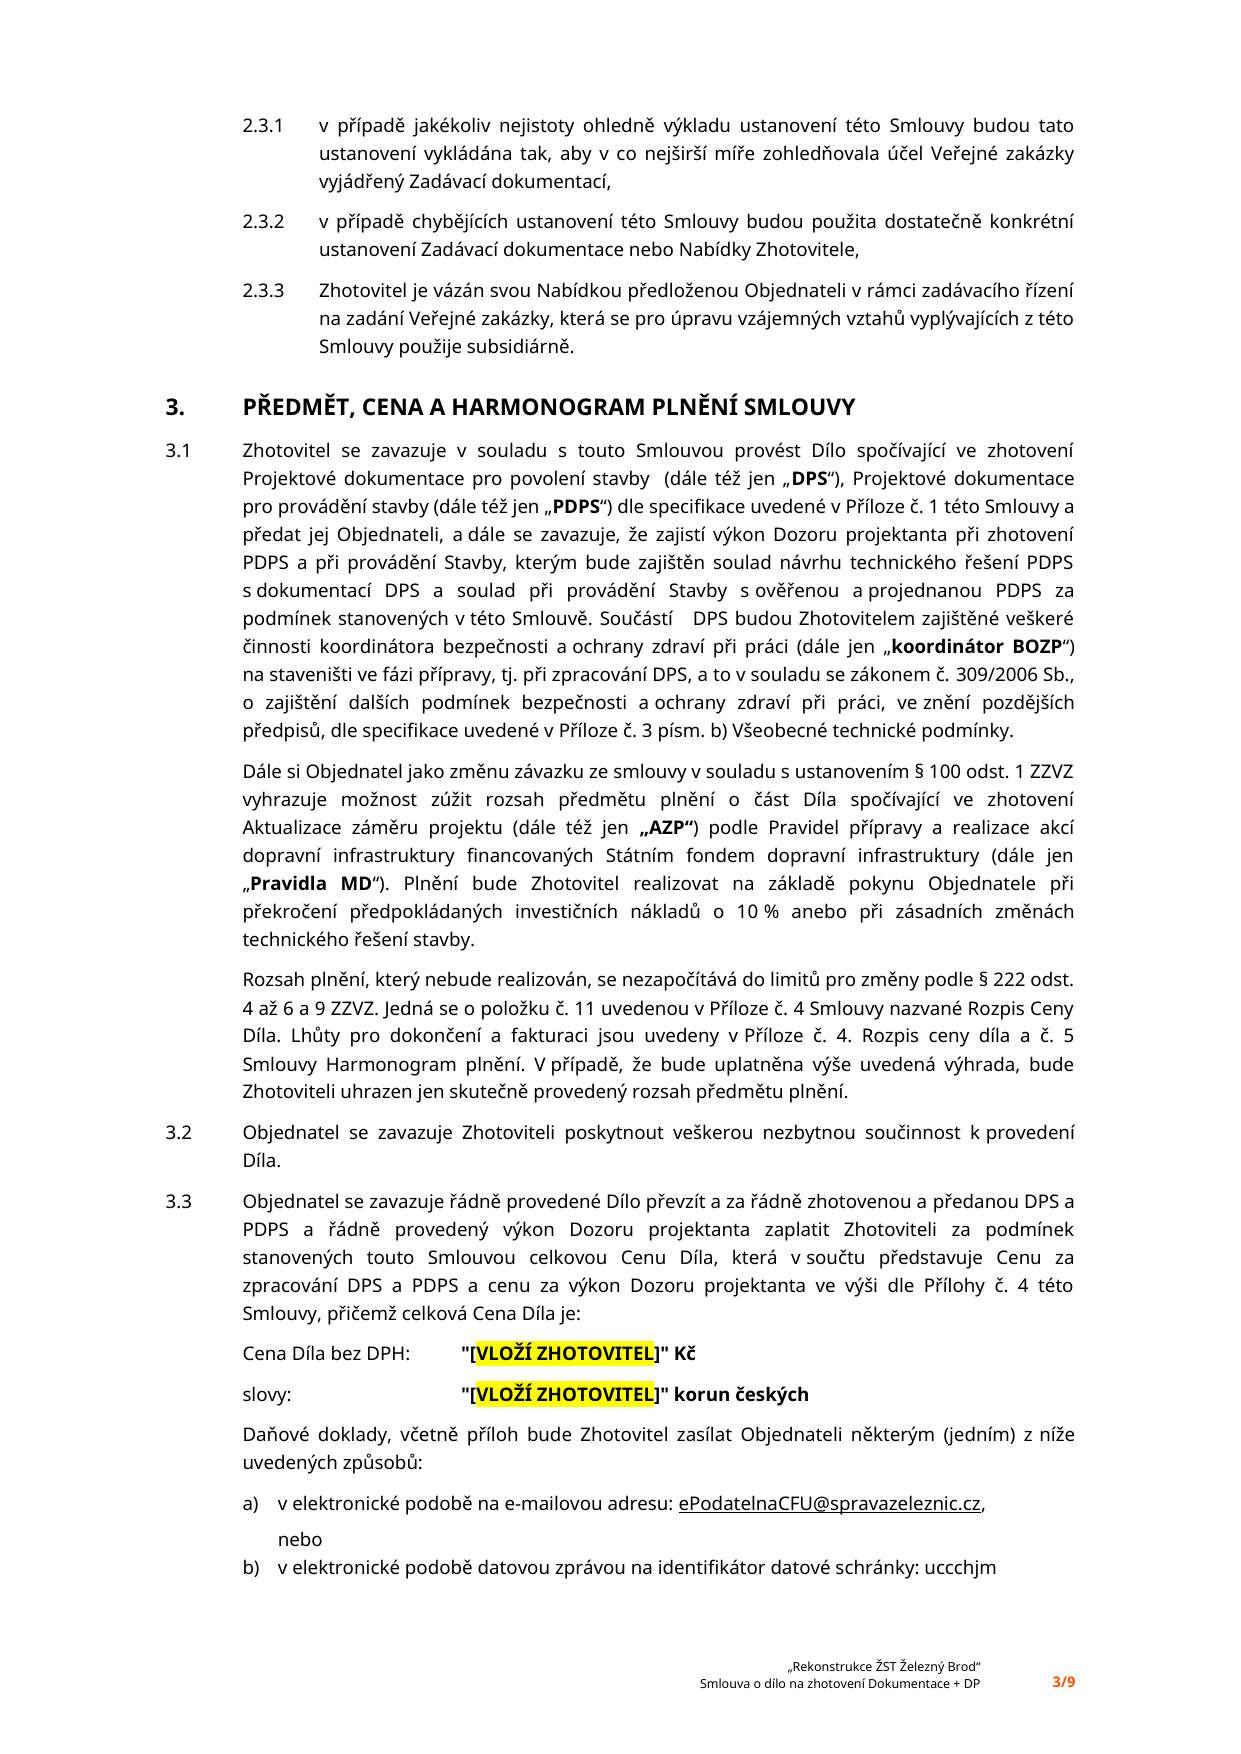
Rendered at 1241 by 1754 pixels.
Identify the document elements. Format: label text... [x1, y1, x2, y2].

text Cena Díla bez DPH: "[VLOŽÍ ZHOTOVITEL]" Kč [654, 1341, 1075, 1366]
text Objednatel se zavazuje Zhotoviteli poskytnout veškerou nezbytnou součinnost k provedení Díla. [165, 1119, 1075, 1173]
list Rozsah plnění, který nebude realizován, se nezapočítává do limitů pro změny podle § 222 odst. 4 až 6 a 9 ZZVZ. Jedná se o položku č. 11 uvedenou v Příloze č. 4 Smlouvy nazvané Rozpis Ceny Díla. Lhůty pro dokončení a fakturaci jsou uvedeny v Příloze č. 4. Rozpis ceny díla a č. 5 Smlouvy Harmonogram plnění. V případě, že bude uplatněna výše uvedená výhrada, bude Zhotoviteli uhrazen jen skutečně provedený rozsah předmětu plnění. [242, 967, 1075, 1104]
text slovy: "[VLOŽÍ ZHOTOVITEL]" korun českých [654, 1381, 1075, 1407]
text Cena Díla bez DPH: "[VLOŽÍ ZHOTOVITEL]" Kč [242, 1341, 476, 1366]
text PŘEDMĚT, CENA A HARMONOGRAM PLNĚNÍ SMLOUVY [165, 391, 1075, 422]
text v elektronické podobě na e-mailovou adresu: ePodatelnaCFU@spravazeleznic.cz, [242, 1490, 1075, 1516]
text slovy: "[VLOŽÍ ZHOTOVITEL]" korun českých [242, 1381, 476, 1407]
list Dále si Objednatel jako změnu závazku ze smlouvy v souladu s ustanovením § 100 odst. 1 ZZVZ vyhrazuje možnost zúžit rozsah předmětu plnění o část Díla spočívající ve zhotovení Aktualizace záměru projektu (dále též jen „AZP“) podle Pravidel přípravy a realizace akcí dopravní infrastruktury financovaných Státním fondem dopravní infrastruktury (dále jen „Pravidla MD“). Plnění bude Zhotovitel realizovat na základě pokynu Objednatele při překročení předpokládaných investičních nákladů o 10 % anebo při zásadních změnách technického řešení stavby. [242, 758, 1075, 952]
text Zhotovitel se zavazuje v souladu s touto Smlouvou provést Dílo spočívající ve zhotovení Projektové dokumentace pro povolení stavby (dále též jen „DPS“), Projektové dokumentace pro provádění stavby (dále též jen „PDPS“) dle specifikace uvedené v Příloze č. 1 této Smlouvy a předat jej Objednateli, a dále se zavazuje, že zajistí výkon Dozoru projektanta při zhotovení PDPS a při provádění Stavby, kterým bude zajištěn soulad návrhu technického řešení PDPS s dokumentací DPS a soulad při provádění Stavby s ověřenou a projednanou PDPS za podmínek stanovených v této Smlouvě. Součástí DPS budou Zhotovitelem zajištěné veškeré činnosti koordinátora bezpečnosti a ochrany zdraví při práci (dále jen „koordinátor BOZP“) na staveništi ve fázi přípravy, tj. při zpracování DPS, a to v souladu se zákonem č. 309/2006 Sb., o zajištění dalších podmínek bezpečnosti a ochrany zdraví při práci, ve znění pozdějších předpisů, dle specifikace uvedené v Příloze č. 3 písm. b) Všeobecné technické podmínky. [165, 437, 1075, 743]
text v případě jakékoliv nejistoty ohledně výkladu ustanovení této Smlouvy budou tato ustanovení vykládána tak, aby v co nejširší míře zohledňovala účel Veřejné zakázky vyjádřený Zadávací dokumentací, [242, 112, 1075, 194]
text v elektronické podobě datovou zprávou na identifikátor datové schránky: uccchjm [242, 1554, 1075, 1580]
text Zhotovitel je vázán svou Nabídkou předloženou Objednateli v rámci zadávacího řízení na zadání Veřejné zakázky, která se pro úpravu vzájemných vztahů vyplývajících z této Smlouvy použije subsidiárně. [242, 277, 1075, 359]
text Objednatel se zavazuje řádně provedené Dílo převzít a za řádně zhotovenou a předanou DPS a PDPS a řádně provedený výkon Dozoru projektanta zaplatit Zhotoviteli za podmínek stanovených touto Smlouvou celkovou Cenu Díla, která v součtu představuje Cenu za zpracování DPS a PDPS a cenu za výkon Dozoru projektanta ve výši dle Přílohy č. 4 této Smlouvy, přičemž celková Cena Díla je: [165, 1188, 1075, 1326]
text Daňové doklady, včetně příloh bude Zhotovitel zasílat Objednateli některým (jedním) z níže uvedených způsobů: [242, 1422, 1075, 1475]
text v případě chybějících ustanovení této Smlouvy budou použita dostatečně konkrétní ustanovení Zadávací dokumentace nebo Nabídky Zhotovitele, [242, 209, 1075, 262]
text nebo [278, 1526, 1075, 1552]
